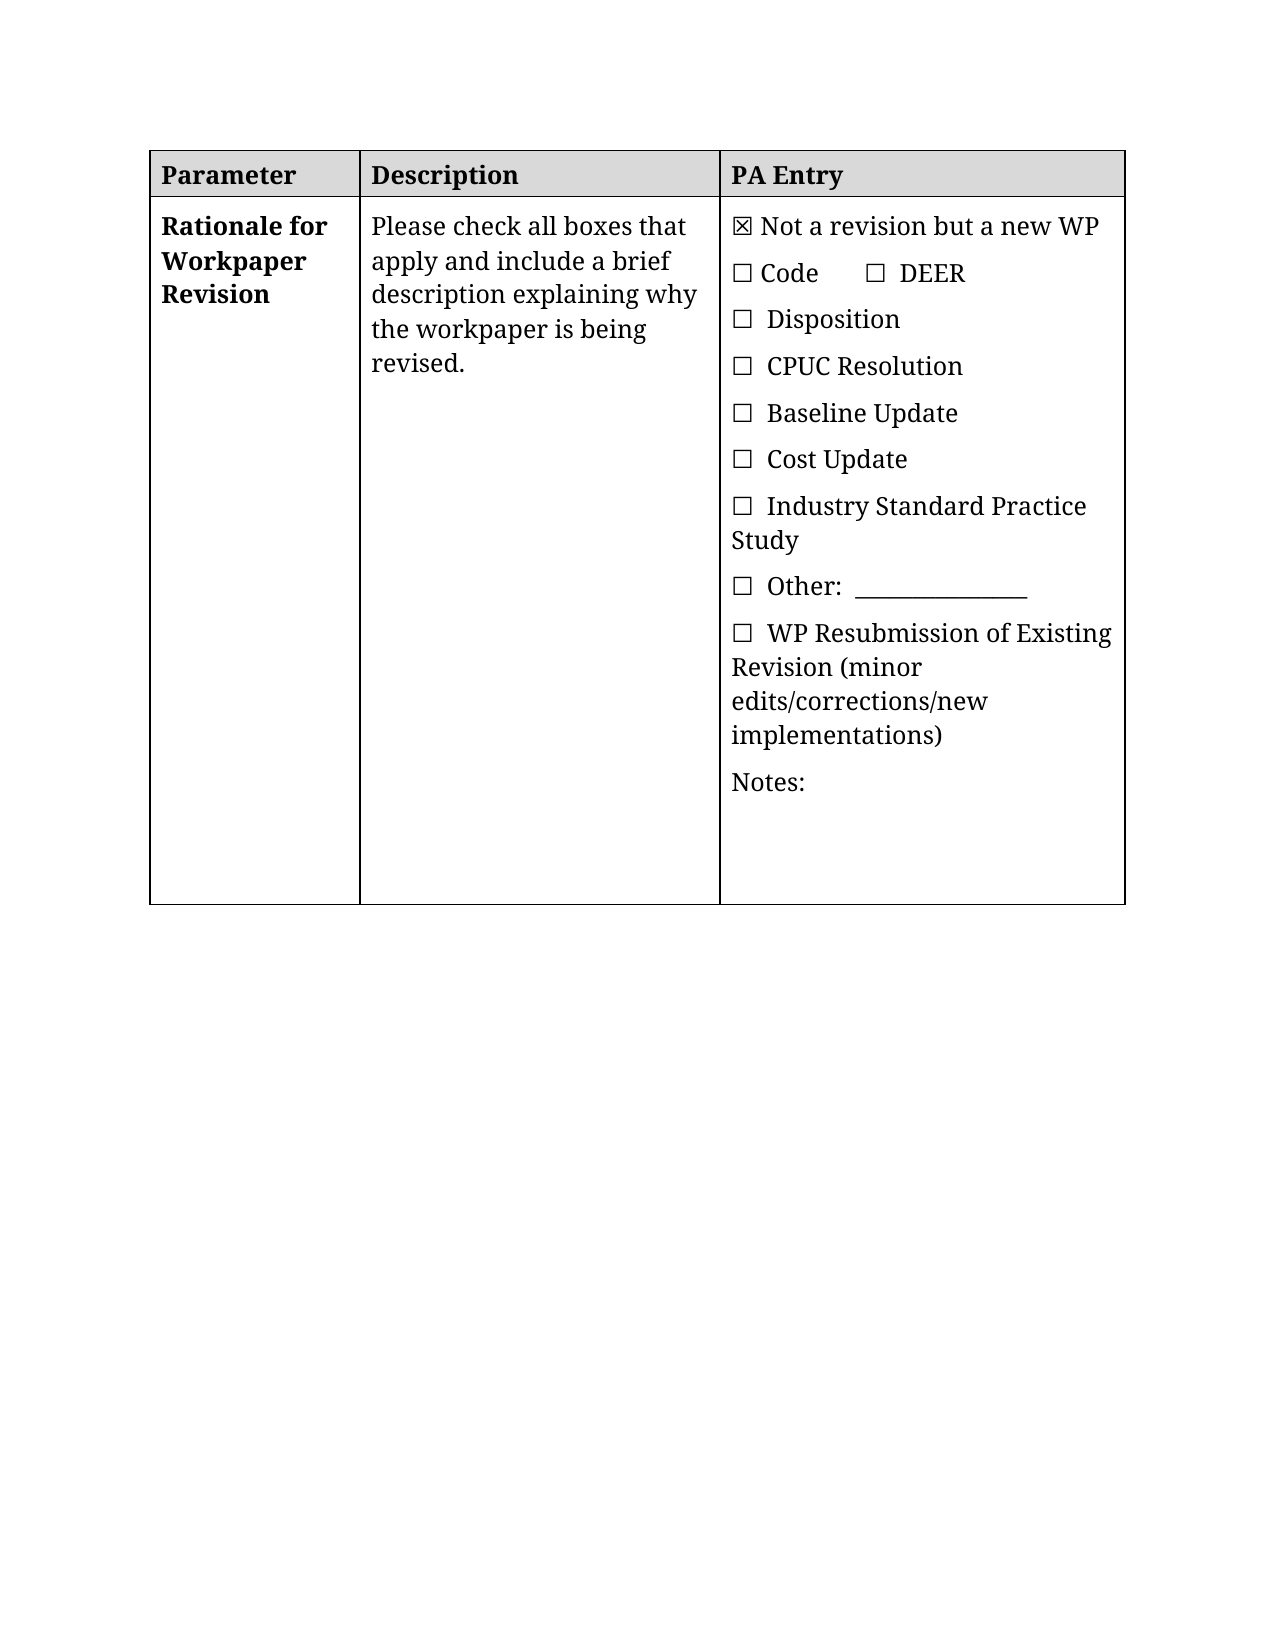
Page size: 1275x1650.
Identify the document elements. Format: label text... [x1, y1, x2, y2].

table_cell Rationale for Workpaper Revision [151, 197, 359, 904]
table_cell Not a revision but a new WP Code DEER Disposition CPUC Resolution Baseline Update Cost Update Industry Standard Practice Study Other: _______________ WP Resubmission of Existing Revision (minor edits/corrections/new implementations) Notes: [721, 197, 1124, 904]
table_header PA Entry [721, 151, 1124, 196]
table_header Description [361, 151, 719, 196]
table_cell Please check all boxes that apply and include a brief description explaining why the workpaper is being revised. [361, 197, 719, 904]
table_header Parameter [151, 151, 359, 196]
